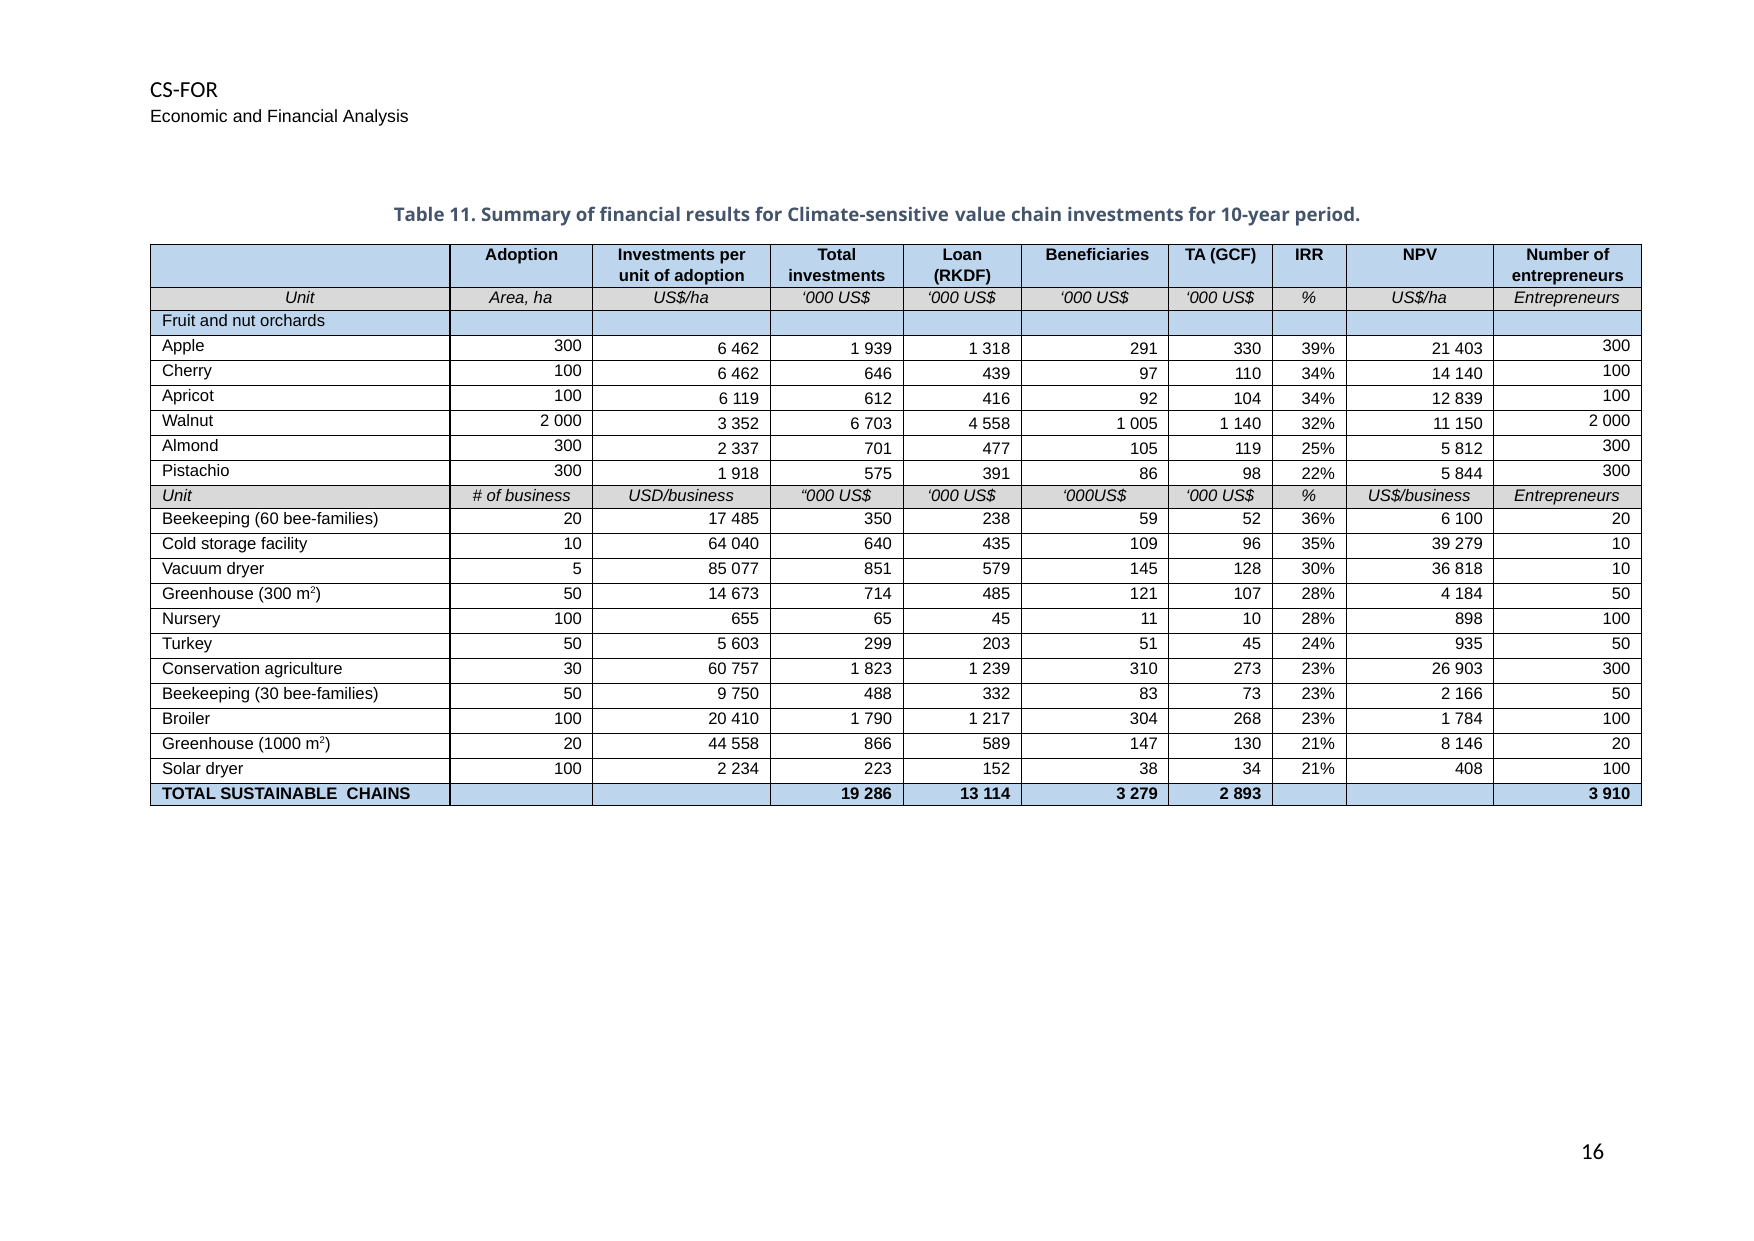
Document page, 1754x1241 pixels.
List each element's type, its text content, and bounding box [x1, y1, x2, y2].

table_cell 11 [1022, 609, 1168, 633]
table_cell 147 [1022, 734, 1168, 758]
table_cell 100 [1494, 759, 1641, 783]
table_cell Unit [151, 288, 449, 310]
table_cell US$/ha [1347, 288, 1493, 310]
table_cell 60 757 [593, 659, 770, 683]
table_cell [593, 784, 770, 805]
table_cell 24% [1273, 634, 1346, 658]
table_header Investments per unit of adoption [593, 245, 770, 287]
table_cell 73 [1169, 684, 1272, 708]
table_cell 44 558 [593, 734, 770, 758]
table_cell 2 337 [593, 436, 770, 460]
table_cell [1347, 311, 1493, 335]
table_cell 330 [1169, 336, 1272, 360]
table_cell 50 [451, 584, 592, 608]
table_cell 38 [1022, 759, 1168, 783]
table_cell 300 [1494, 659, 1641, 683]
table_cell 39% [1273, 336, 1346, 360]
table_cell [1494, 311, 1641, 335]
table_cell 86 [1022, 461, 1168, 485]
table_cell [771, 311, 903, 335]
table_cell 20 [451, 509, 592, 533]
table_cell 3 352 [593, 411, 770, 435]
table_cell 32% [1273, 411, 1346, 435]
text Table 11. Summary of financial results for Climate-sensitive value chain investments for 10-year period. [150, 201, 1604, 227]
table_cell Apricot [151, 386, 449, 410]
table_cell 575 [771, 461, 903, 485]
table_cell 12 839 [1347, 386, 1493, 410]
table_cell 23% [1273, 709, 1346, 733]
table_cell Cold storage facility [151, 534, 449, 558]
table_cell Unit [151, 486, 449, 508]
table_cell 2 893 [1169, 784, 1272, 805]
table_cell Walnut [151, 411, 449, 435]
table_cell Pistachio [151, 461, 449, 485]
table_cell Greenhouse (1000 m2) [151, 734, 449, 758]
table_cell 85 077 [593, 559, 770, 583]
table_cell 100 [1494, 361, 1641, 385]
table_cell 898 [1347, 609, 1493, 633]
table_cell Apple [151, 336, 449, 360]
table_cell 579 [904, 559, 1021, 583]
table_cell 100 [1494, 609, 1641, 633]
table_cell 5 812 [1347, 436, 1493, 460]
table_header TA (GCF) [1169, 245, 1272, 287]
table_cell 20 [1494, 509, 1641, 533]
table_cell 5 844 [1347, 461, 1493, 485]
table_cell 36 818 [1347, 559, 1493, 583]
table_cell 96 [1169, 534, 1272, 558]
table_cell 21% [1273, 734, 1346, 758]
table_cell 935 [1347, 634, 1493, 658]
table_cell [1273, 311, 1346, 335]
table_cell 6 100 [1347, 509, 1493, 533]
table_cell 6 462 [593, 361, 770, 385]
table_cell 97 [1022, 361, 1168, 385]
table_cell 350 [771, 509, 903, 533]
table_cell 851 [771, 559, 903, 583]
table_cell 100 [1494, 709, 1641, 733]
table_cell 300 [451, 461, 592, 485]
table_cell 34% [1273, 386, 1346, 410]
table_cell 273 [1169, 659, 1272, 683]
table_cell 6 703 [771, 411, 903, 435]
table_cell 439 [904, 361, 1021, 385]
table_cell 98 [1169, 461, 1272, 485]
table_cell [593, 311, 770, 335]
table_cell Turkey [151, 634, 449, 658]
table_header Loan (RKDF) [904, 245, 1021, 287]
table_cell 64 040 [593, 534, 770, 558]
table_cell 268 [1169, 709, 1272, 733]
table_cell [1347, 784, 1493, 805]
table_cell 435 [904, 534, 1021, 558]
table_cell 50 [451, 634, 592, 658]
table_cell 104 [1169, 386, 1272, 410]
table_cell 3 279 [1022, 784, 1168, 805]
table_cell 1 784 [1347, 709, 1493, 733]
table_cell 26 903 [1347, 659, 1493, 683]
table_cell 1 823 [771, 659, 903, 683]
table_cell 1 239 [904, 659, 1021, 683]
table_cell 20 [451, 734, 592, 758]
table_cell 701 [771, 436, 903, 460]
table_cell 109 [1022, 534, 1168, 558]
table_cell 589 [904, 734, 1021, 758]
table_cell 6 462 [593, 336, 770, 360]
table_cell 28% [1273, 584, 1346, 608]
table_cell 2 000 [451, 411, 592, 435]
table_cell Almond [151, 436, 449, 460]
table_cell [451, 784, 592, 805]
table_cell % [1273, 288, 1346, 310]
table_cell % [1273, 486, 1346, 508]
table_cell 477 [904, 436, 1021, 460]
table_cell 35% [1273, 534, 1346, 558]
table_cell 128 [1169, 559, 1272, 583]
table_cell 866 [771, 734, 903, 758]
table_header IRR [1273, 245, 1346, 287]
table_cell 300 [451, 436, 592, 460]
table_cell Entrepreneurs [1494, 288, 1641, 310]
table_cell 485 [904, 584, 1021, 608]
table_cell 612 [771, 386, 903, 410]
table_cell 8 146 [1347, 734, 1493, 758]
table_cell 30 [451, 659, 592, 683]
table_cell 332 [904, 684, 1021, 708]
table_cell 50 [1494, 584, 1641, 608]
table_cell 20 410 [593, 709, 770, 733]
table_cell 45 [1169, 634, 1272, 658]
table_cell 300 [1494, 461, 1641, 485]
table_cell 5 [451, 559, 592, 583]
table_cell 145 [1022, 559, 1168, 583]
table_cell [1273, 784, 1346, 805]
table_cell 416 [904, 386, 1021, 410]
table_cell USD/business [593, 486, 770, 508]
table_cell 92 [1022, 386, 1168, 410]
table_header Number of entrepreneurs [1494, 245, 1641, 287]
table_cell 1 790 [771, 709, 903, 733]
table_cell 300 [1494, 336, 1641, 360]
table_cell US$/business [1347, 486, 1493, 508]
table_cell 20 [1494, 734, 1641, 758]
table_cell [451, 311, 592, 335]
table_cell Beekeeping (30 bee-families) [151, 684, 449, 708]
table_cell 121 [1022, 584, 1168, 608]
table_cell 304 [1022, 709, 1168, 733]
table_cell 2 000 [1494, 411, 1641, 435]
table_cell 4 184 [1347, 584, 1493, 608]
table_cell ‘000 US$ [904, 288, 1021, 310]
table_cell 107 [1169, 584, 1272, 608]
table_cell 714 [771, 584, 903, 608]
table_cell 83 [1022, 684, 1168, 708]
table_cell 10 [1169, 609, 1272, 633]
table_cell 1 918 [593, 461, 770, 485]
table_cell 299 [771, 634, 903, 658]
table_cell 50 [1494, 634, 1641, 658]
table_cell ‘000 US$ [771, 288, 903, 310]
table_cell # of business [451, 486, 592, 508]
table_cell 34% [1273, 361, 1346, 385]
table_cell 21% [1273, 759, 1346, 783]
table_cell 310 [1022, 659, 1168, 683]
table_cell ‘000 US$ [1022, 288, 1168, 310]
table_cell Vacuum dryer [151, 559, 449, 583]
table_cell 28% [1273, 609, 1346, 633]
table_cell 223 [771, 759, 903, 783]
table_cell 203 [904, 634, 1021, 658]
table_cell [1022, 311, 1168, 335]
table_cell TOTAL SUSTAINABLE CHAINS [151, 784, 449, 805]
table_cell [1169, 311, 1272, 335]
table_cell 640 [771, 534, 903, 558]
table_cell 10 [1494, 559, 1641, 583]
table_cell 36% [1273, 509, 1346, 533]
table_cell 59 [1022, 509, 1168, 533]
table_cell 291 [1022, 336, 1168, 360]
table_cell 5 603 [593, 634, 770, 658]
table_cell Area, ha [451, 288, 592, 310]
table_cell 4 558 [904, 411, 1021, 435]
table_cell 19 286 [771, 784, 903, 805]
table_cell ‘000US$ [1022, 486, 1168, 508]
table_cell 300 [451, 336, 592, 360]
table_cell Fruit and nut orchards [151, 311, 449, 335]
table_cell 6 119 [593, 386, 770, 410]
table_header Beneficiaries [1022, 245, 1168, 287]
table_cell 13 114 [904, 784, 1021, 805]
table_cell “000 US$ [771, 486, 903, 508]
table_cell 105 [1022, 436, 1168, 460]
table_cell 22% [1273, 461, 1346, 485]
table_cell 130 [1169, 734, 1272, 758]
table_cell Solar dryer [151, 759, 449, 783]
table_cell 300 [1494, 436, 1641, 460]
table_cell 119 [1169, 436, 1272, 460]
table_cell Conservation agriculture [151, 659, 449, 683]
table_cell 1 939 [771, 336, 903, 360]
table_cell 152 [904, 759, 1021, 783]
table_cell 17 485 [593, 509, 770, 533]
table_cell 10 [1494, 534, 1641, 558]
table_cell US$/ha [593, 288, 770, 310]
table_cell 3 910 [1494, 784, 1641, 805]
table_cell 100 [451, 361, 592, 385]
table_cell 10 [451, 534, 592, 558]
table_cell Cherry [151, 361, 449, 385]
table_cell 408 [1347, 759, 1493, 783]
table_cell Nursery [151, 609, 449, 633]
table_cell ‘000 US$ [904, 486, 1021, 508]
table_cell 2 166 [1347, 684, 1493, 708]
table_cell 50 [1494, 684, 1641, 708]
table_cell 1 217 [904, 709, 1021, 733]
table_header Adoption [451, 245, 592, 287]
table_header NPV [1347, 245, 1493, 287]
table_cell 14 673 [593, 584, 770, 608]
table_cell 100 [451, 759, 592, 783]
table_cell 488 [771, 684, 903, 708]
table_cell 1 318 [904, 336, 1021, 360]
table_cell 9 750 [593, 684, 770, 708]
table_cell Beekeeping (60 bee-families) [151, 509, 449, 533]
table_cell ‘000 US$ [1169, 486, 1272, 508]
table_cell 11 150 [1347, 411, 1493, 435]
table_cell 100 [451, 386, 592, 410]
table_cell Greenhouse (300 m2) [151, 584, 449, 608]
table_cell 14 140 [1347, 361, 1493, 385]
table_cell 65 [771, 609, 903, 633]
table_cell Entrepreneurs [1494, 486, 1641, 508]
table_cell Broiler [151, 709, 449, 733]
table_cell 51 [1022, 634, 1168, 658]
table_cell 110 [1169, 361, 1272, 385]
table_cell 1 005 [1022, 411, 1168, 435]
table_header [151, 245, 449, 287]
table_cell 100 [451, 609, 592, 633]
table_cell 30% [1273, 559, 1346, 583]
table_cell 100 [1494, 386, 1641, 410]
table_cell 50 [451, 684, 592, 708]
table_cell 45 [904, 609, 1021, 633]
table_cell 23% [1273, 684, 1346, 708]
table_cell 21 403 [1347, 336, 1493, 360]
table_cell 34 [1169, 759, 1272, 783]
table_cell ‘000 US$ [1169, 288, 1272, 310]
table_cell [904, 311, 1021, 335]
table_cell 100 [451, 709, 592, 733]
table_cell 23% [1273, 659, 1346, 683]
table_cell 25% [1273, 436, 1346, 460]
table_cell 646 [771, 361, 903, 385]
table_cell 1 140 [1169, 411, 1272, 435]
table_cell 2 234 [593, 759, 770, 783]
table_header Total investments [771, 245, 903, 287]
table_cell 238 [904, 509, 1021, 533]
table_cell 39 279 [1347, 534, 1493, 558]
table_cell 655 [593, 609, 770, 633]
table_cell 391 [904, 461, 1021, 485]
table_cell 52 [1169, 509, 1272, 533]
